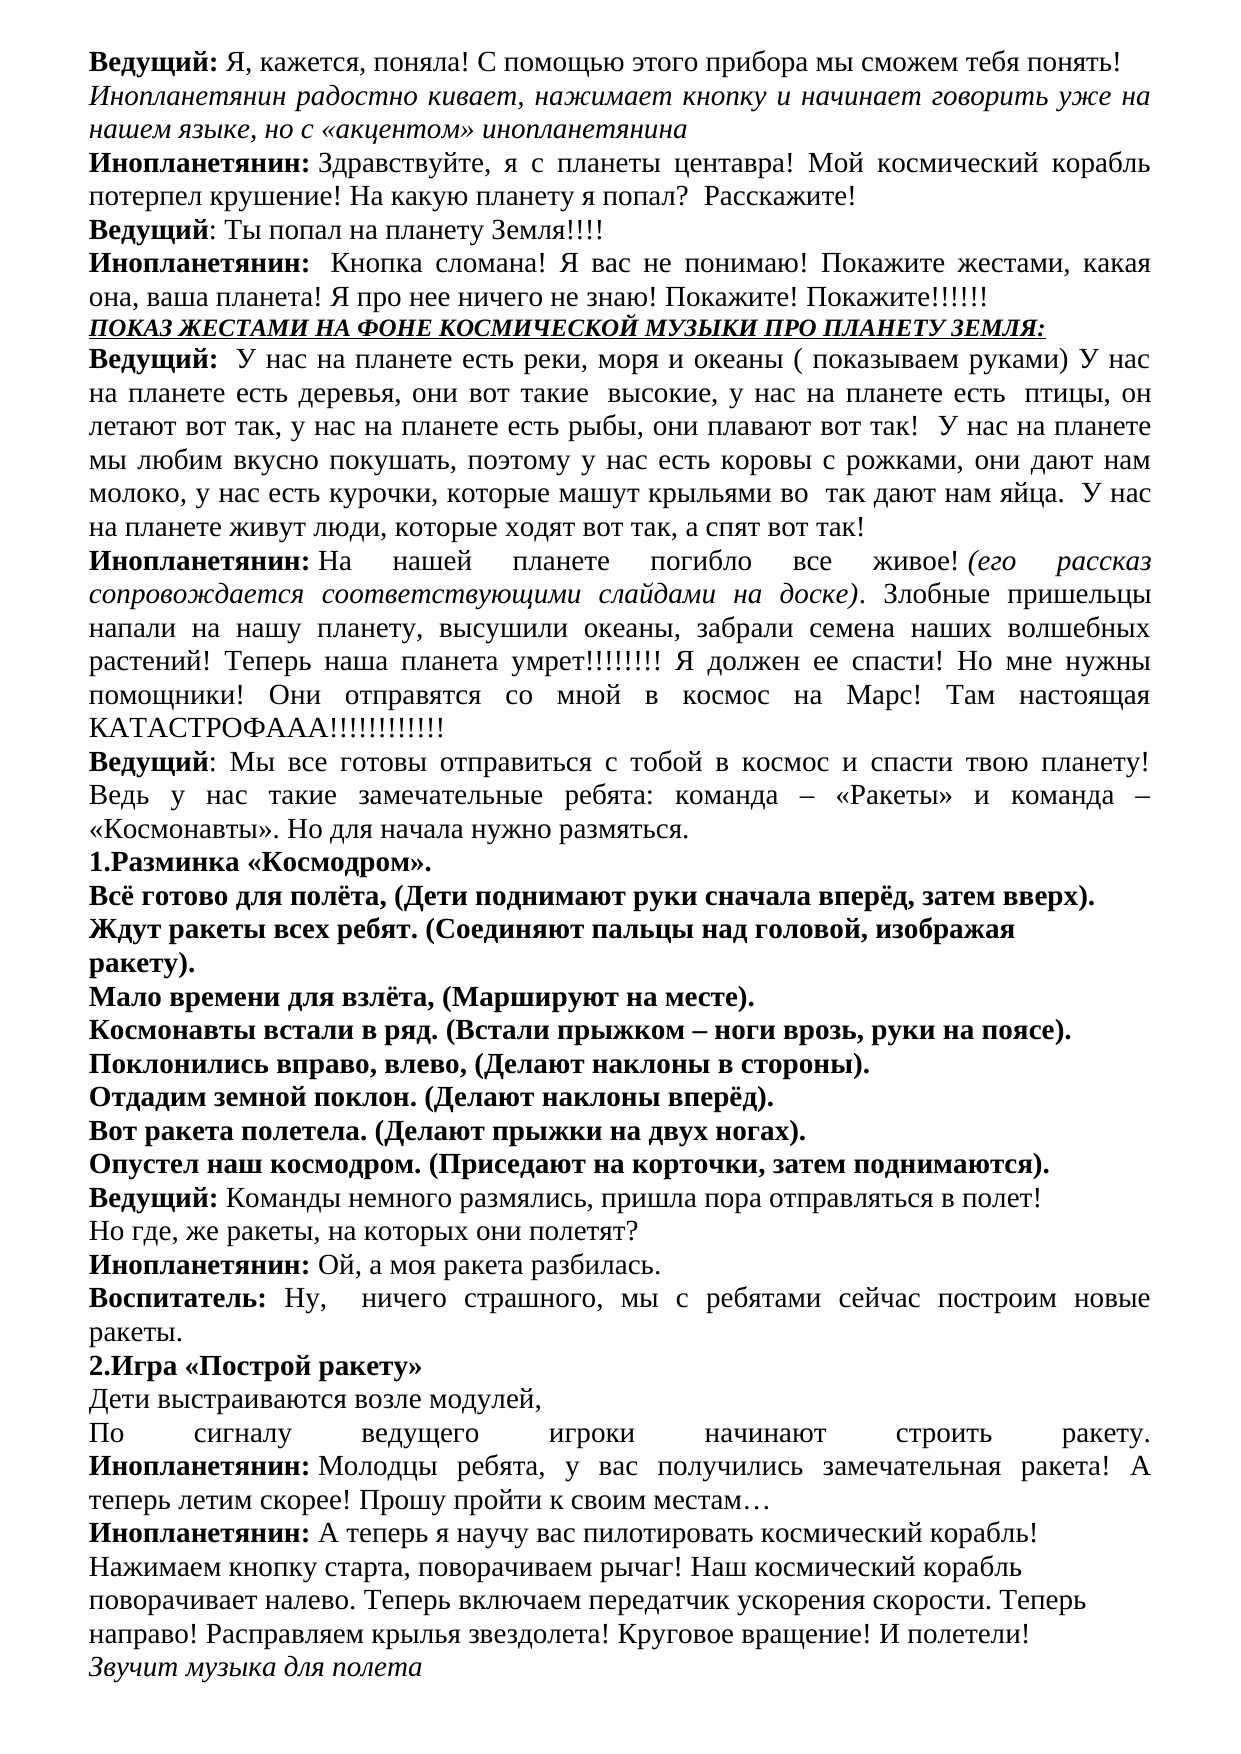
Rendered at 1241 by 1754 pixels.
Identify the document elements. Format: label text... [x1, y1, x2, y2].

text По сигналу ведущего игроки начинают строить ракету. Инопланетянин: Молодцы ребята, у вас получились замечательная ракета! А теперь летим скорее! Прошу пройти к своим местам… [89, 1415, 1152, 1515]
text Отдадим земной поклон. (Делают наклоны вперёд). [89, 1079, 1152, 1113]
text Звучит музыка для полета [89, 1649, 1152, 1683]
text 2.Игра «Построй ракету» [89, 1348, 1152, 1381]
text ракету). [89, 945, 1152, 979]
text Но где, же ракеты, на которых они полетят? [89, 1213, 1152, 1247]
text Поклонились вправо, влево, (Делают наклоны в стороны). [89, 1046, 1152, 1079]
text Опустел наш космодром. (Приседают на корточки, затем поднимаются). [89, 1146, 1152, 1180]
text Вот ракета полетела. (Делают прыжки на двух ногах). [89, 1113, 1152, 1146]
text Инопланетянин: Здравствуйте, я с планеты центавра! Мой космический корабль потерпел крушение! На какую планету я попал? Расскажите! [89, 145, 1152, 212]
text Инопланетянин радостно кивает, нажимает кнопку и начинает говорить уже на нашем языке, но с «акцентом» инопланетянина [89, 78, 1152, 145]
text Инопланетянин: Кнопка сломана! Я вас не понимаю! Покажите жестами, какая она, ваша планета! Я про нее ничего не знаю! Покажите! Покажите!!!!!! [89, 246, 1152, 313]
text Ждут ракеты всех ребят. (Соединяют пальцы над головой, изображая [89, 912, 1152, 945]
text 1.Разминка «Космодром». [89, 844, 1152, 878]
text Мало времени для взлёта, (Маршируют на месте). [89, 979, 1152, 1012]
text Инопланетянин: А теперь я научу вас пилотировать космический корабль! Нажимаем кнопку старта, поворачиваем рычаг! Наш космический корабль поворачивает налево. Теперь включаем передатчик ускорения скорости. Теперь направо! Расправляем крылья звездолета! Круговое вращение! И полетели! [89, 1515, 1152, 1649]
text Дети выстраиваются возле модулей, [89, 1381, 1152, 1415]
text Ведущий: Команды немного размялись, пришла пора отправляться в полет! [89, 1180, 1152, 1213]
text Воспитатель: Ну, ничего страшного, мы с ребятами сейчас построим новые ракеты. [89, 1281, 1152, 1348]
text Инопланетянин: На нашей планете погибло все живое! (его рассказ сопровождается соответствующими слайдами на доске). Злобные пришельцы напали на нашу планету, высушили океаны, забрали семена наших волшебных растений! Теперь наша планета умрет!!!!!!!! Я должен ее спасти! Но мне нужны помощники! Они отправятся со мной в космос на Марс! Там настоящая КАТАСТРОФААА!!!!!!!!!!!! [89, 543, 1152, 744]
text ПОКАЗ ЖЕСТАМИ НА ФОНЕ КОСМИЧЕСКОЙ МУЗЫКИ ПРО ПЛАНЕТУ ЗЕМЛЯ: [89, 313, 1152, 341]
text Инопланетянин: Ой, а моя ракета разбилась. [89, 1247, 1152, 1281]
text Ведущий: У нас на планете есть реки, моря и океаны ( показываем руками) У нас на планете есть деревья, они вот такие высокие, у нас на планете есть птицы, он летают вот так, у нас на планете есть рыбы, они плавают вот так! У нас на планете мы любим вкусно покушать, поэтому у нас есть коровы с рожками, они дают нам молоко, у нас есть курочки, которые машут крыльями во так дают нам яйца. У нас на планете живут люди, которые ходят вот так, а спят вот так! [89, 341, 1152, 543]
text Космонавты встали в ряд. (Встали прыжком – ноги врозь, руки на поясе). [89, 1012, 1152, 1046]
text Ведущий: Ты попал на планету Земля!!!! [89, 212, 1152, 246]
text Ведущий: Я, кажется, поняла! С помощью этого прибора мы сможем тебя понять! [89, 44, 1152, 78]
text Всё готово для полёта, (Дети поднимают руки сначала вперёд, затем вверх). [89, 878, 1152, 912]
text Ведущий: Мы все готовы отправиться с тобой в космос и спасти твою планету! Ведь у нас такие замечательные ребята: команда – «Ракеты» и команда – «Космонавты». Но для начала нужно размяться. [89, 744, 1152, 844]
